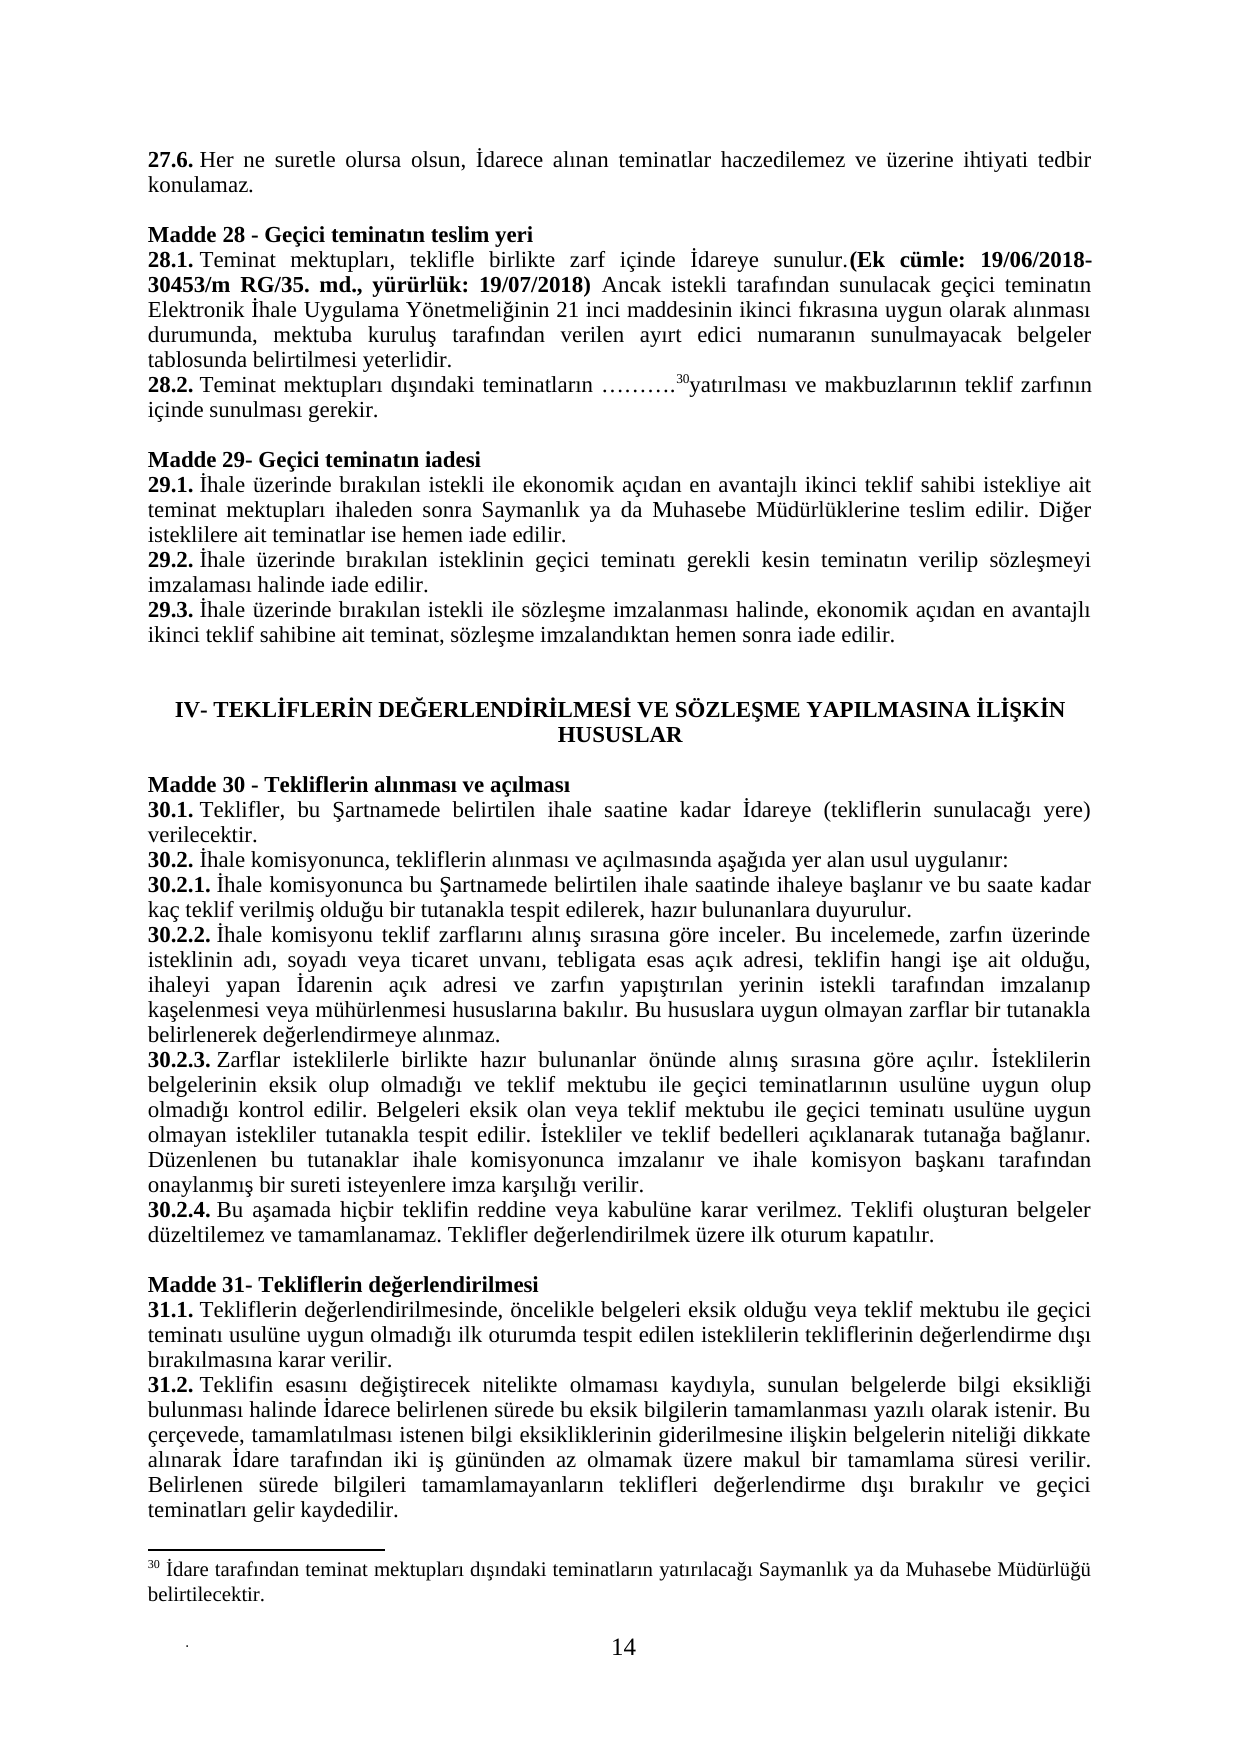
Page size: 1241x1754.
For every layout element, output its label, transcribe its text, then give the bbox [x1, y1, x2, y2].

text 28.2. Teminat mektupları dışındaki teminatların ……….yatırılması ve makbuzlarının teklif zarfının içinde sunulması gerekir. [148, 373, 1092, 423]
text IV- TEKLİFLERİN DEĞERLENDİRİLMESİ VE SÖZLEŞME YAPILMASINA İLİŞKİN HUSUSLAR [148, 698, 1092, 748]
text 28.1. Teminat mektupları, teklifle birlikte zarf içinde İdareye sunulur.(Ek cümle: 19/06/2018-30453/m RG/35. md., yürürlük: 19/07/2018) Ancak istekli tarafından sunulacak geçici teminatın Elektronik İhale Uygulama Yönetmeliğinin 21 inci maddesinin ikinci fıkrasına uygun olarak alınması durumunda, mektuba kuruluş tarafından verilen ayırt edici numaranın sunulmayacak belgeler tablosunda belirtilmesi yeterlidir. [148, 248, 1092, 373]
text 27.6. Her ne suretle olursa olsun, İdarece alınan teminatlar haczedilemez ve üzerine ihtiyati tedbir konulamaz. [148, 148, 1092, 198]
text 30.2. İhale komisyonunca, tekliflerin alınması ve açılmasında aşağıda yer alan usul uygulanır: [148, 848, 1092, 873]
text 30.1. Teklifler, bu Şartnamede belirtilen ihale saatine kadar İdareye (tekliflerin sunulacağı yere) verilecektir. [148, 798, 1092, 848]
text 31.2. Teklifin esasını değiştirecek nitelikte olmaması kaydıyla, sunulan belgelerde bilgi eksikliği bulunması halinde İdarece belirlenen sürede bu eksik bilgilerin tamamlanması yazılı olarak istenir. Bu çerçevede, tamamlatılması istenen bilgi eksikliklerinin giderilmesine ilişkin belgelerin niteliği dikkate alınarak İdare tarafından iki iş gününden az olmamak üzere makul bir tamamlama süresi verilir. Belirlenen sürede bilgileri tamamlamayanların teklifleri değerlendirme dışı bırakılır ve geçici teminatları gelir kaydedilir. [148, 1373, 1092, 1523]
text Madde 31- Tekliflerin değerlendirilmesi [148, 1273, 1092, 1298]
text 29.2. İhale üzerinde bırakılan isteklinin geçici teminatı gerekli kesin teminatın verilip sözleşmeyi imzalaması halinde iade edilir. [148, 548, 1092, 598]
text 30.2.2. İhale komisyonu teklif zarflarını alınış sırasına göre inceler. Bu incelemede, zarfın üzerinde isteklinin adı, soyadı veya ticaret unvanı, tebligata esas açık adresi, teklifin hangi işe ait olduğu, ihaleyi yapan İdarenin açık adresi ve zarfın yapıştırılan yerinin istekli tarafından imzalanıp kaşelenmesi veya mühürlenmesi hususlarına bakılır. Bu hususlara uygun olmayan zarflar bir tutanakla belirlenerek değerlendirmeye alınmaz. [148, 923, 1092, 1048]
text 31.1. Tekliflerin değerlendirilmesinde, öncelikle belgeleri eksik olduğu veya teklif mektubu ile geçici teminatı usulüne uygun olmadığı ilk oturumda tespit edilen isteklilerin tekliflerinin değerlendirme dışı bırakılmasına karar verilir. [148, 1298, 1092, 1373]
text 30.2.3. Zarflar isteklilerle birlikte hazır bulunanlar önünde alınış sırasına göre açılır. İsteklilerin belgelerinin eksik olup olmadığı ve teklif mektubu ile geçici teminatlarının usulüne uygun olup olmadığı kontrol edilir. Belgeleri eksik olan veya teklif mektubu ile geçici teminatı usulüne uygun olmayan istekliler tutanakla tespit edilir. İstekliler ve teklif bedelleri açıklanarak tutanağa bağlanır. Düzenlenen bu tutanaklar ihale komisyonunca imzalanır ve ihale komisyon başkanı tarafından onaylanmış bir sureti isteyenlere imza karşılığı verilir. [148, 1048, 1092, 1198]
text 29.3. İhale üzerinde bırakılan istekli ile sözleşme imzalanması halinde, ekonomik açıdan en avantajlı ikinci teklif sahibine ait teminat, sözleşme imzalandıktan hemen sonra iade edilir. [148, 598, 1092, 648]
text 30.2.1. İhale komisyonunca bu Şartnamede belirtilen ihale saatinde ihaleye başlanır ve bu saate kadar kaç teklif verilmiş olduğu bir tutanakla tespit edilerek, hazır bulunanlara duyurulur. [148, 873, 1092, 923]
text Madde 28 - Geçici teminatın teslim yeri [148, 223, 1092, 248]
text Madde 30 - Tekliflerin alınması ve açılması [148, 773, 1092, 798]
text 29.1. İhale üzerinde bırakılan istekli ile ekonomik açıdan en avantajlı ikinci teklif sahibi istekliye ait teminat mektupları ihaleden sonra Saymanlık ya da Muhasebe Müdürlüklerine teslim edilir. Diğer isteklilere ait teminatlar ise hemen iade edilir. [148, 473, 1092, 548]
text Madde 29- Geçici teminatın iadesi [148, 448, 1092, 473]
text 30.2.4. Bu aşamada hiçbir teklifin reddine veya kabulüne karar verilmez. Teklifi oluşturan belgeler düzeltilemez ve tamamlanamaz. Teklifler değerlendirilmek üzere ilk oturum kapatılır. [148, 1198, 1092, 1248]
